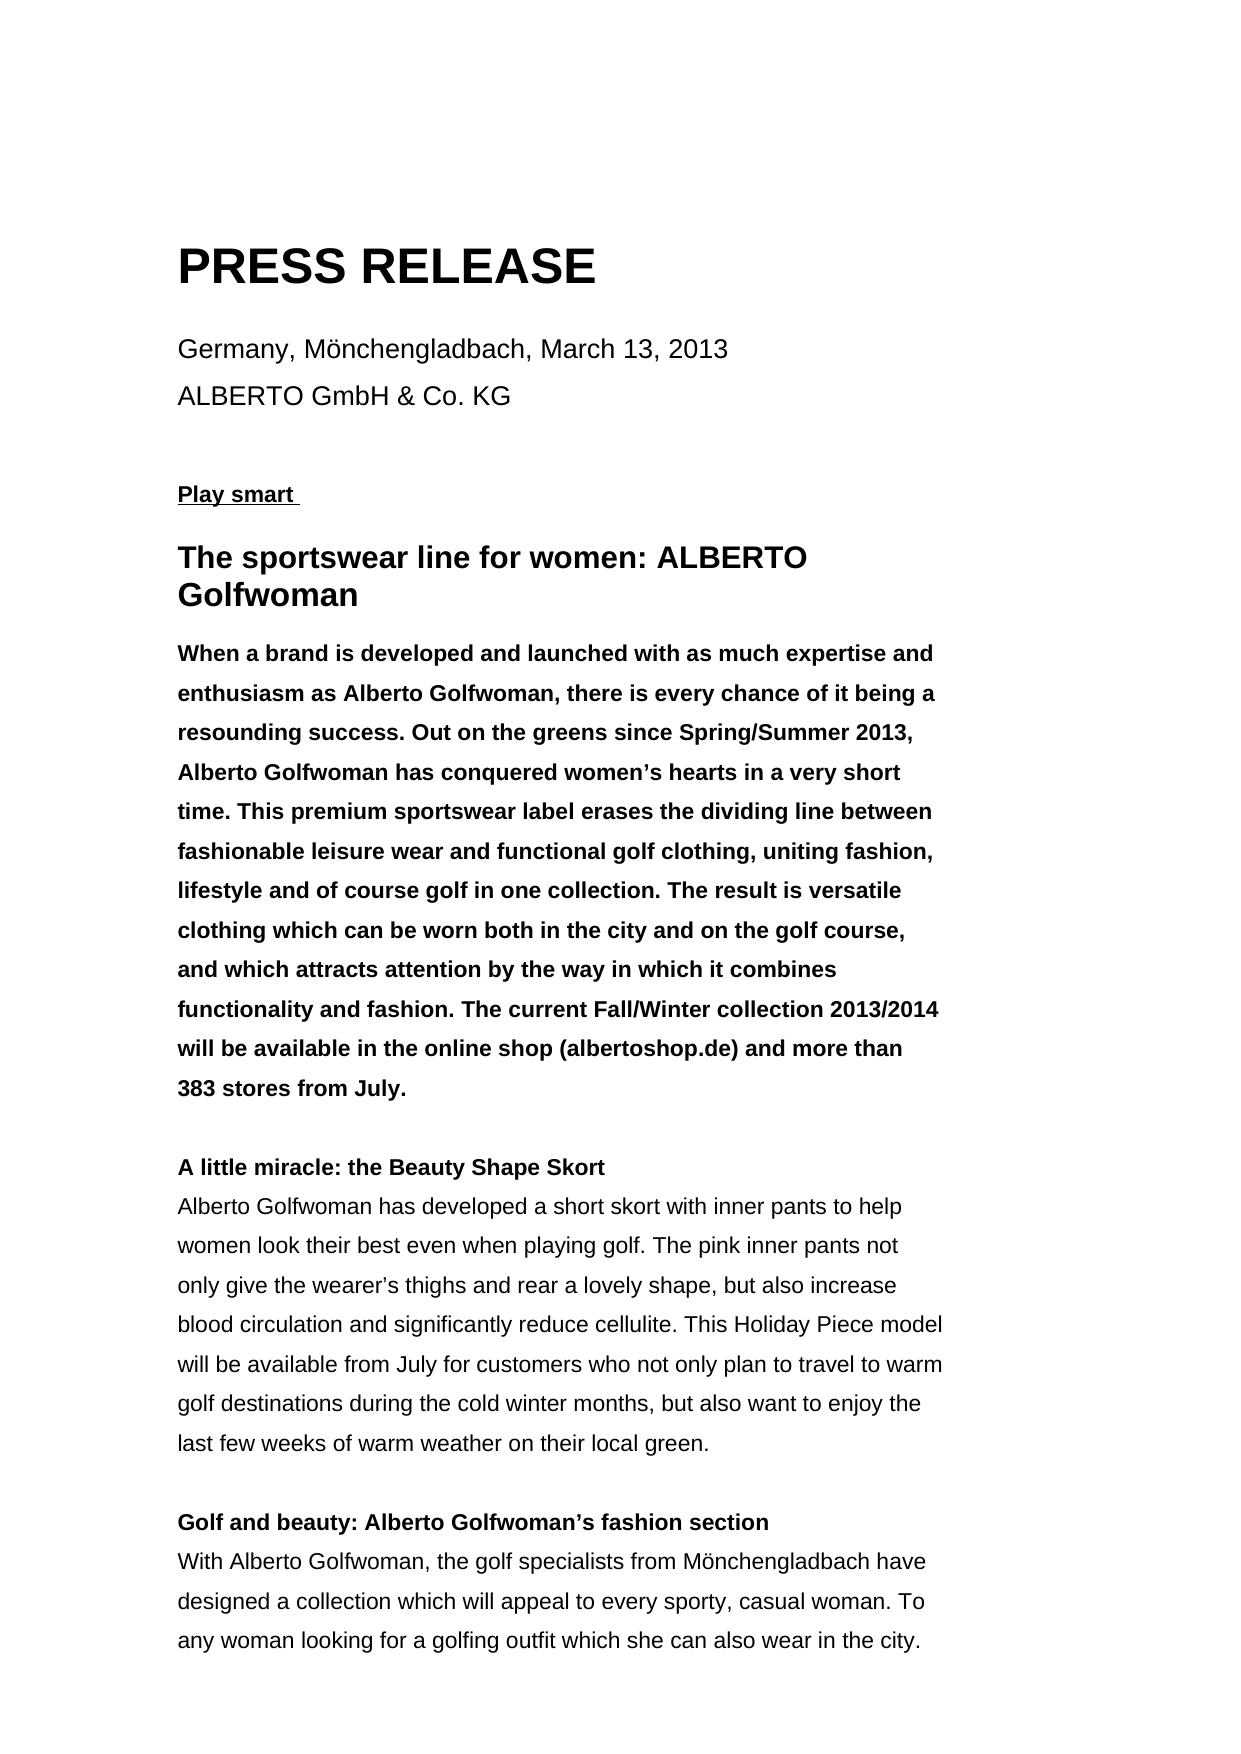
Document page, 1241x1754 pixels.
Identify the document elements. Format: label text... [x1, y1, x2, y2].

text Play smart [177, 481, 945, 507]
text The sportswear line for women: ALBERTO Golfwoman [177, 539, 945, 614]
text ALBERTO GmbH & Co. KG [177, 380, 945, 411]
text When a brand is developed and launched with as much expertise and enthusiasm as Alberto Golfwoman, there is every chance of it being a resounding success. Out on the greens since Spring/Summer 2013, Alberto Golfwoman has conquered women’s hearts in a very short time. This premium sportswear label erases the dividing line between fashionable leisure wear and functional golf clothing, uniting fashion, lifestyle and of course golf in one collection. The result is versatile clothing which can be worn both in the city and on the golf course, and which attracts attention by the way in which it combines functionality and fashion. The current Fall/Winter collection 2013/2014 will be available in the online shop (albertoshop.de) and more than 383 stores from July. [177, 640, 945, 1101]
text A little miracle: the Beauty Shape Skort [177, 1153, 945, 1180]
text PRESS RELEASE [177, 236, 945, 294]
text Germany, Mönchengladbach, March 13, 2013 [177, 333, 945, 364]
text Golf and beauty: Alberto Golfwoman’s fashion section [177, 1509, 945, 1535]
text Alberto Golfwoman has developed a short skort with inner pants to help women look their best even when playing golf. The pink inner pants not only give the wearer’s thighs and rear a lovely shape, but also increase blood circulation and significantly reduce cellulite. This Holiday Piece model will be available from July for customers who not only plan to travel to warm golf destinations during the cold winter months, but also want to enjoy the last few weeks of warm weather on their local green. [177, 1193, 945, 1456]
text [177, 1548, 945, 1653]
